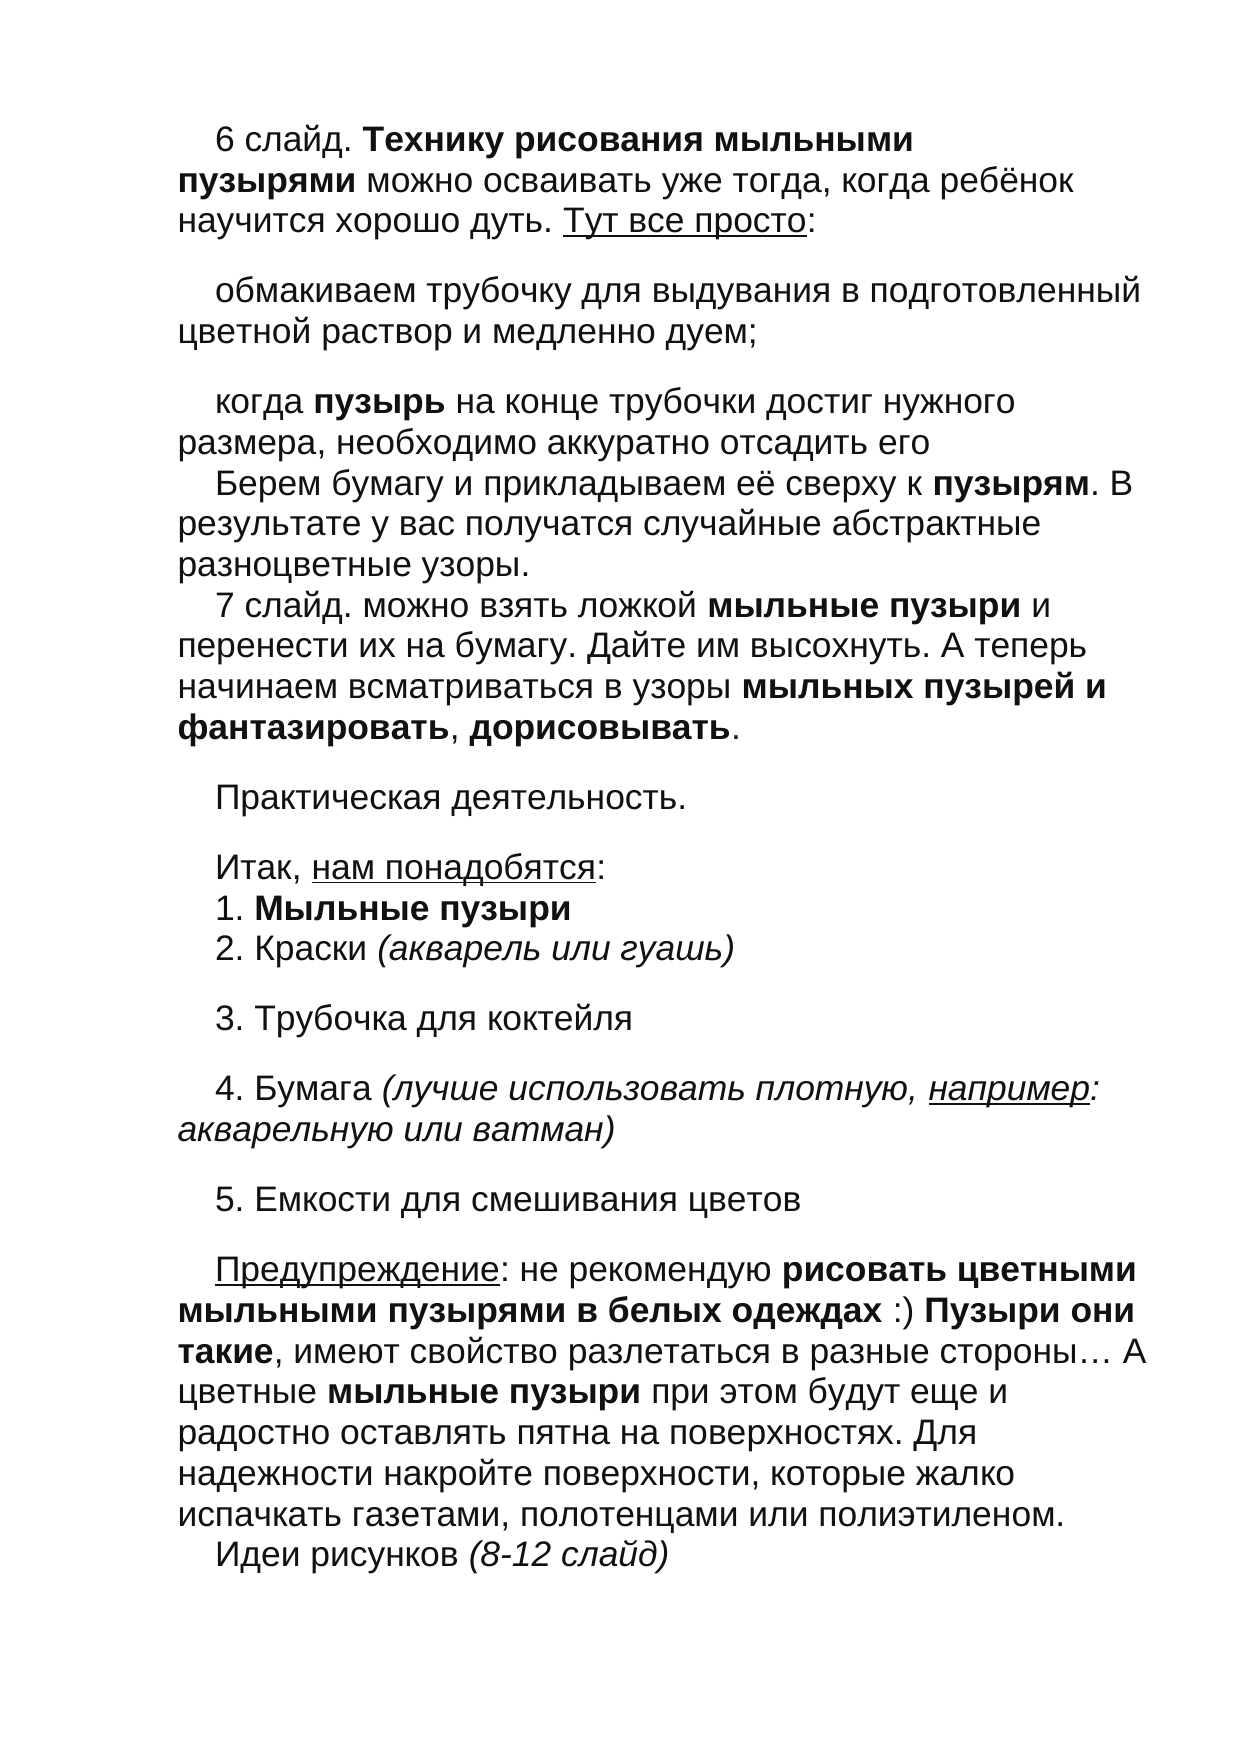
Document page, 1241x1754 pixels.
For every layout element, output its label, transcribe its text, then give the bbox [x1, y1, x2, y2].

text Берем бумагу и прикладываем её сверху к пузырям. В результате у вас получатся случайные абстрактные разноцветные узоры. [177, 462, 1152, 584]
text 5. Емкости для смешивания цветов [177, 1178, 1152, 1219]
text 6 слайд. Технику рисования мыльными пузырями можно осваивать уже тогда, когда ребёнок научится хорошо дуть. Тут все просто: [177, 118, 1152, 240]
text Идеи рисунков (8-12 слайд) [177, 1533, 1152, 1574]
text 2. Краски (акварель или гуашь) [177, 928, 1152, 968]
text когда пузырь на конце трубочки достиг нужного размера, необходимо аккуратно отсадить его [177, 380, 1152, 462]
text 7 слайд. можно взять ложкой мыльные пузыри и перенести их на бумагу. Дайте им высохнуть. А теперь начинаем всматриваться в узоры мыльных пузырей и фантазировать, дорисовывать. [177, 584, 1152, 747]
text Итак, нам понадобятся: [177, 846, 1152, 887]
text 4. Бумага (лучше использовать плотную, например: акварельную или ватман) [177, 1068, 1152, 1149]
text Предупреждение: не рекомендую рисовать цветными мыльными пузырями в белых одеждах :) Пузыри они такие, имеют свойство разлетаться в разные стороны… А цветные мыльные пузыри при этом будут еще и радостно оставлять пятна на поверхностях. Для надежности накройте поверхности, которые жалко испачкать газетами, полотенцами или полиэтиленом. [177, 1248, 1152, 1533]
text 1. Мыльные пузыри [177, 887, 1152, 928]
text Практическая деятельность. [177, 776, 1152, 817]
text 3. Трубочка для коктейля [177, 998, 1152, 1038]
text обмакиваем трубочку для выдувания в подготовленный цветной раствор и медленно дуем; [177, 269, 1152, 351]
